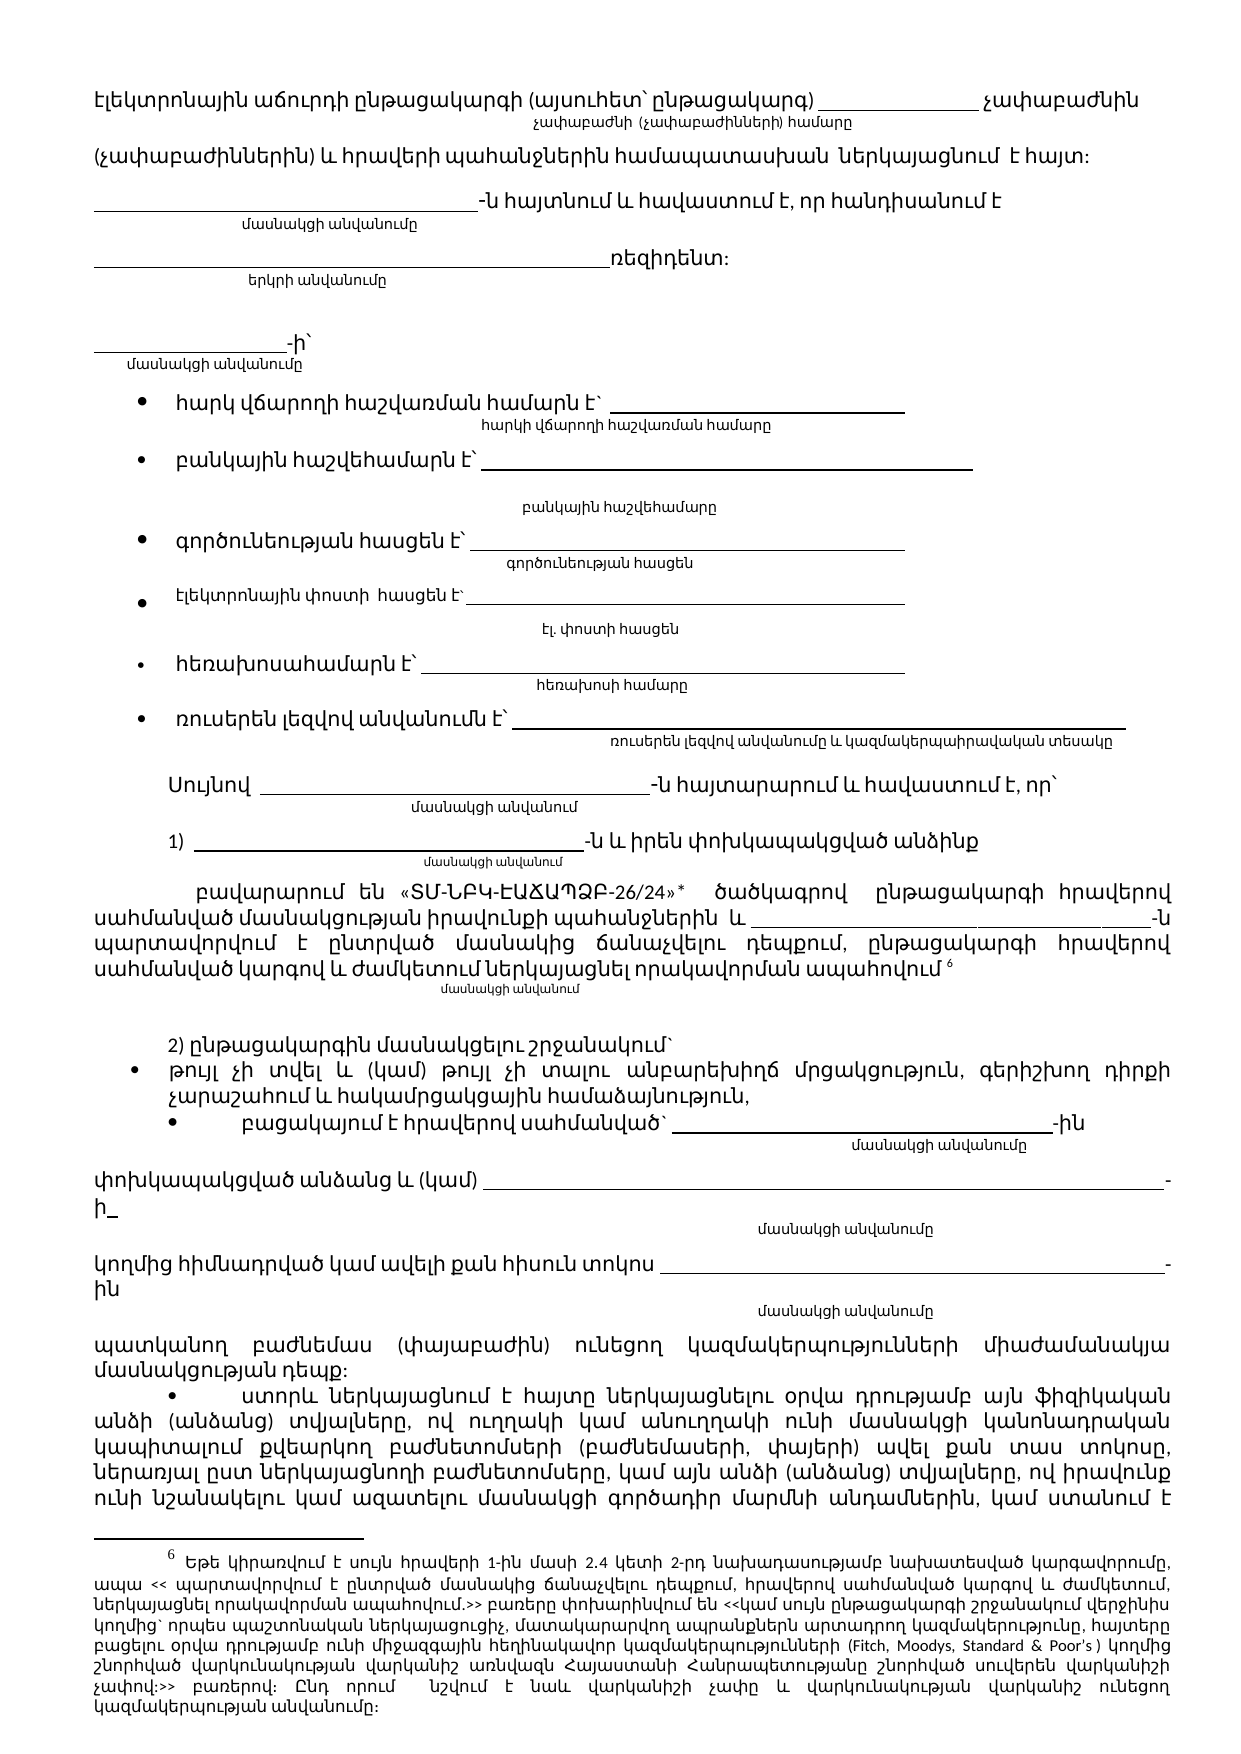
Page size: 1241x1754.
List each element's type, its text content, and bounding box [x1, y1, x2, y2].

text փոխկապակցված անձանց և (կամ) -ի [94, 1167, 1171, 1220]
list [94, 1383, 1171, 1510]
list էլեկտրոնային փոստի հասցեն է՝ [138, 584, 1171, 620]
list հեռախոսահամարն է՝ [138, 651, 1171, 676]
text մասնակցի անվանումը [94, 356, 1171, 386]
text 1) -ն և իրեն փոխկապակցված անձինք [94, 829, 1171, 854]
text կողմից հիմնադրված կամ ավելի քան հիսուն տոկոս -ին [94, 1251, 1171, 1302]
text (չափաբաժիններին) և հրավերի պահանջներին համապատասխան ներկայացնում է հայտ: [94, 144, 1171, 169]
text մասնակցի անվանումը [94, 1136, 1171, 1167]
list թույլ չի տվել և (կամ) թույլ չի տալու անբարեխիղճ մրցակցություն, գերիշխող դիրքի չարաշահում և հակամրցակցային համաձայնություն, [131, 1057, 1171, 1108]
text ռուսերեն լեզվով անվանումը և կազմակերպաիրավական տեսակը [536, 732, 1171, 763]
text էլ. փոստի հասցեն [94, 620, 1171, 651]
text մասնակցի անվանում [94, 854, 1171, 879]
text չափաբաժնի (չափաբաժինների) համարը [94, 113, 1171, 144]
text 2) ընթացակարգին մասնակցելու շրջանակում` [94, 1032, 1171, 1057]
text պատկանող բաժնեմաս (փայաբաժին) ունեցող կազմակերպությունների միաժամանակյա մասնակցության դեպք: [94, 1332, 1171, 1383]
list բացակայում է հրավերով սահմանված` -ին [94, 1108, 1171, 1136]
text ռեզիդենտ: [94, 245, 1171, 271]
text -ն հայտնում և հավաստում է, որ հանդիսանում է [94, 184, 1171, 215]
text երկրի անվանումը [94, 271, 1171, 301]
list բանկային հաշվեհամարն է՝ [138, 447, 1171, 498]
text մասնակցի անվանումը [94, 1220, 1171, 1251]
text մասնակցի անվանում [94, 981, 1171, 1007]
text մասնակցի անվանում [94, 798, 1171, 829]
list հարկ վճարողի հաշվառման համարն է` [138, 386, 1171, 417]
text Սույնով -ն հայտարարում և հավաստում է, որ՝ [94, 768, 1171, 798]
text բավարարում են «ՏՄ-ՆԲԿ-ԷԱՃԱՊՁԲ-26/24»* ծածկագրով ընթացակարգի հրավերով սահմանված մասնակցության իրավունքի պահանջներին և -ն պարտավորվում է ընտրված մասնակից ճանաչվելու դեպքում, ընթացակարգի հրավերով սահմանված կարգով և ժամկետում ներկայացնել որակավորման ապահովում [94, 879, 1171, 981]
text -ի՝ [94, 330, 1171, 356]
list ռուսերեն լեզվով անվանումն է՝ [138, 707, 1171, 732]
text բանկային հաշվեհամարը [94, 498, 1171, 528]
list գործունեության հասցեն է՝ [138, 528, 1171, 554]
text գործունեության հասցեն [94, 554, 1171, 584]
text մասնակցի անվանումը [94, 1302, 1171, 1332]
text մասնակցի անվանումը [94, 215, 1171, 245]
text հեռախոսի համարը [462, 676, 1171, 707]
text էլեկտրոնային աճուրդի ընթացակարգի (այսուհետ՝ ընթացակարգ) չափաբաժնին [94, 88, 1171, 113]
text հարկի վճարողի հաշվառման համարը [94, 417, 1171, 447]
